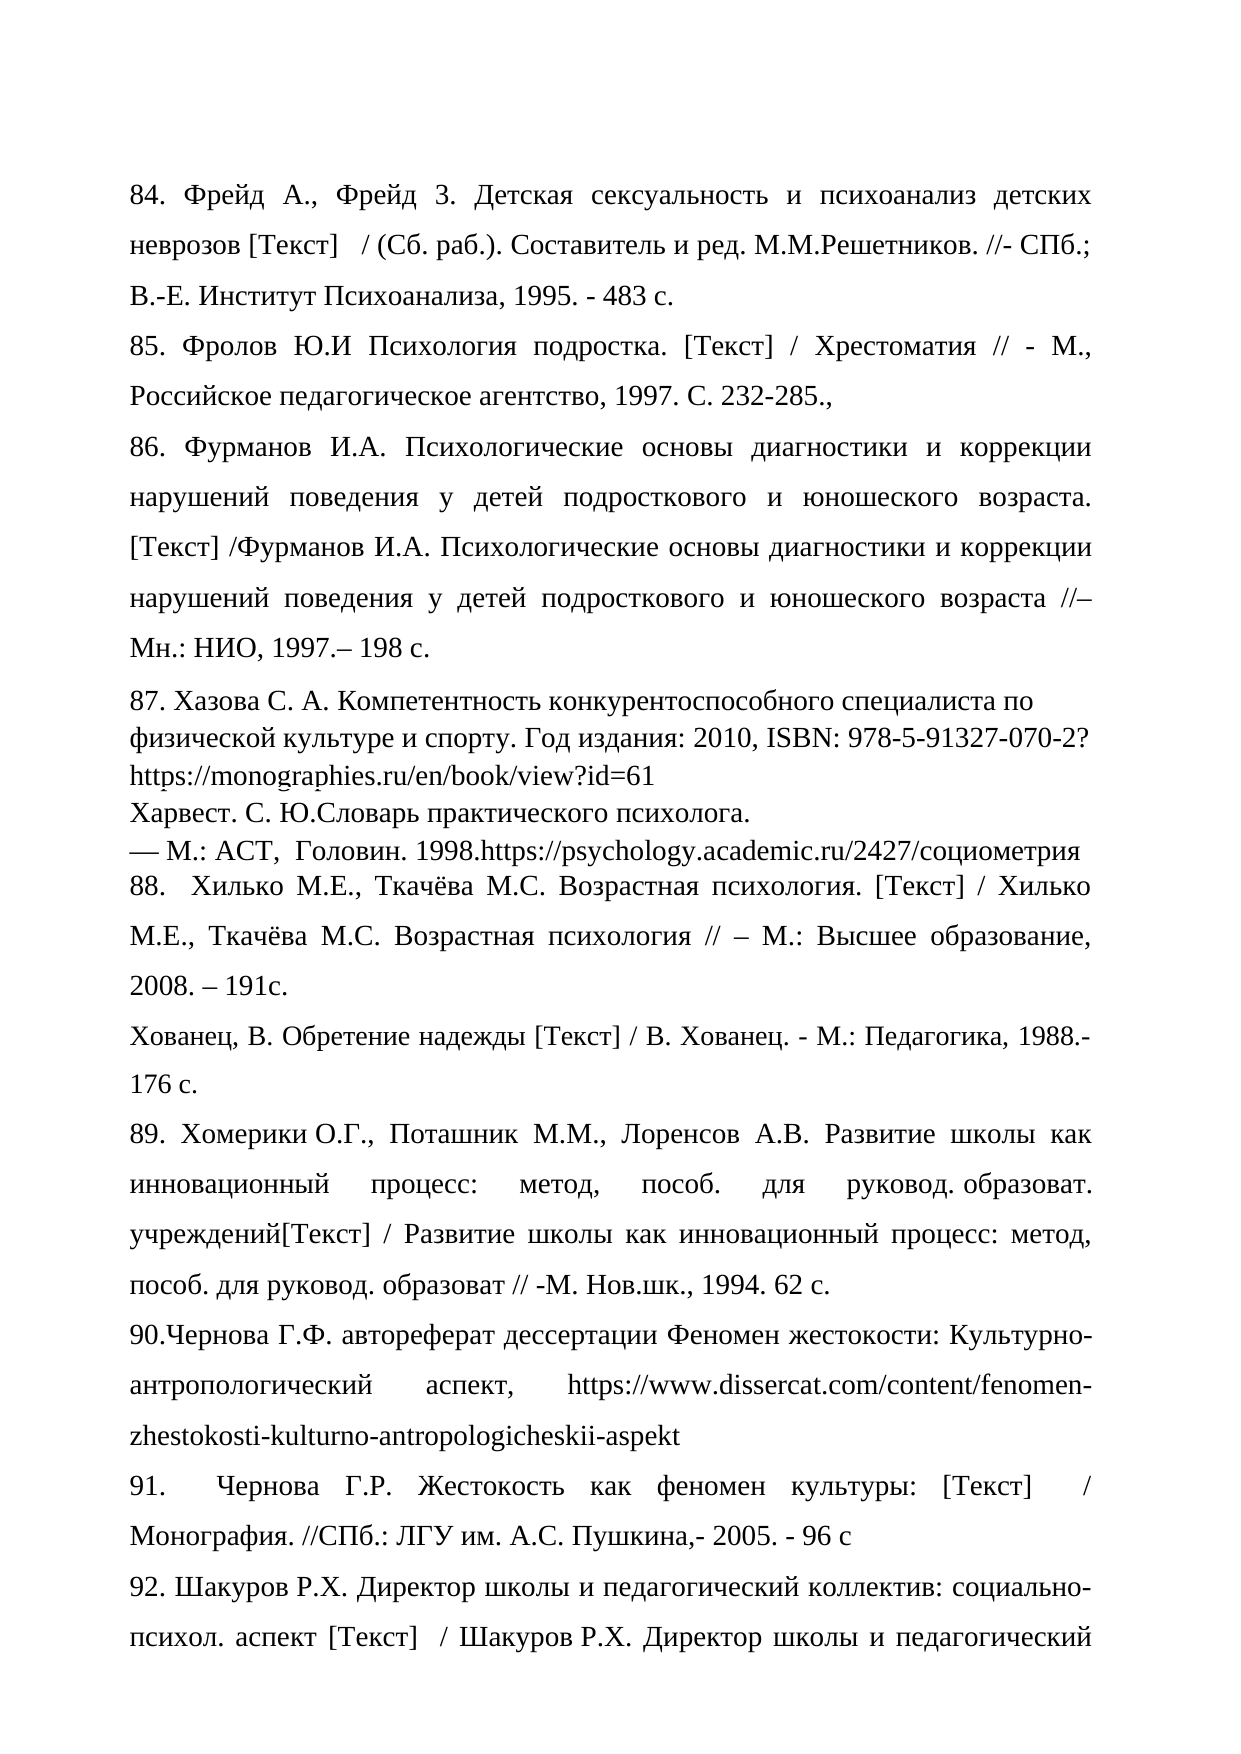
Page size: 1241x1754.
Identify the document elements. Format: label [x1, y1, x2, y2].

table_header [118, 177, 1104, 1652]
